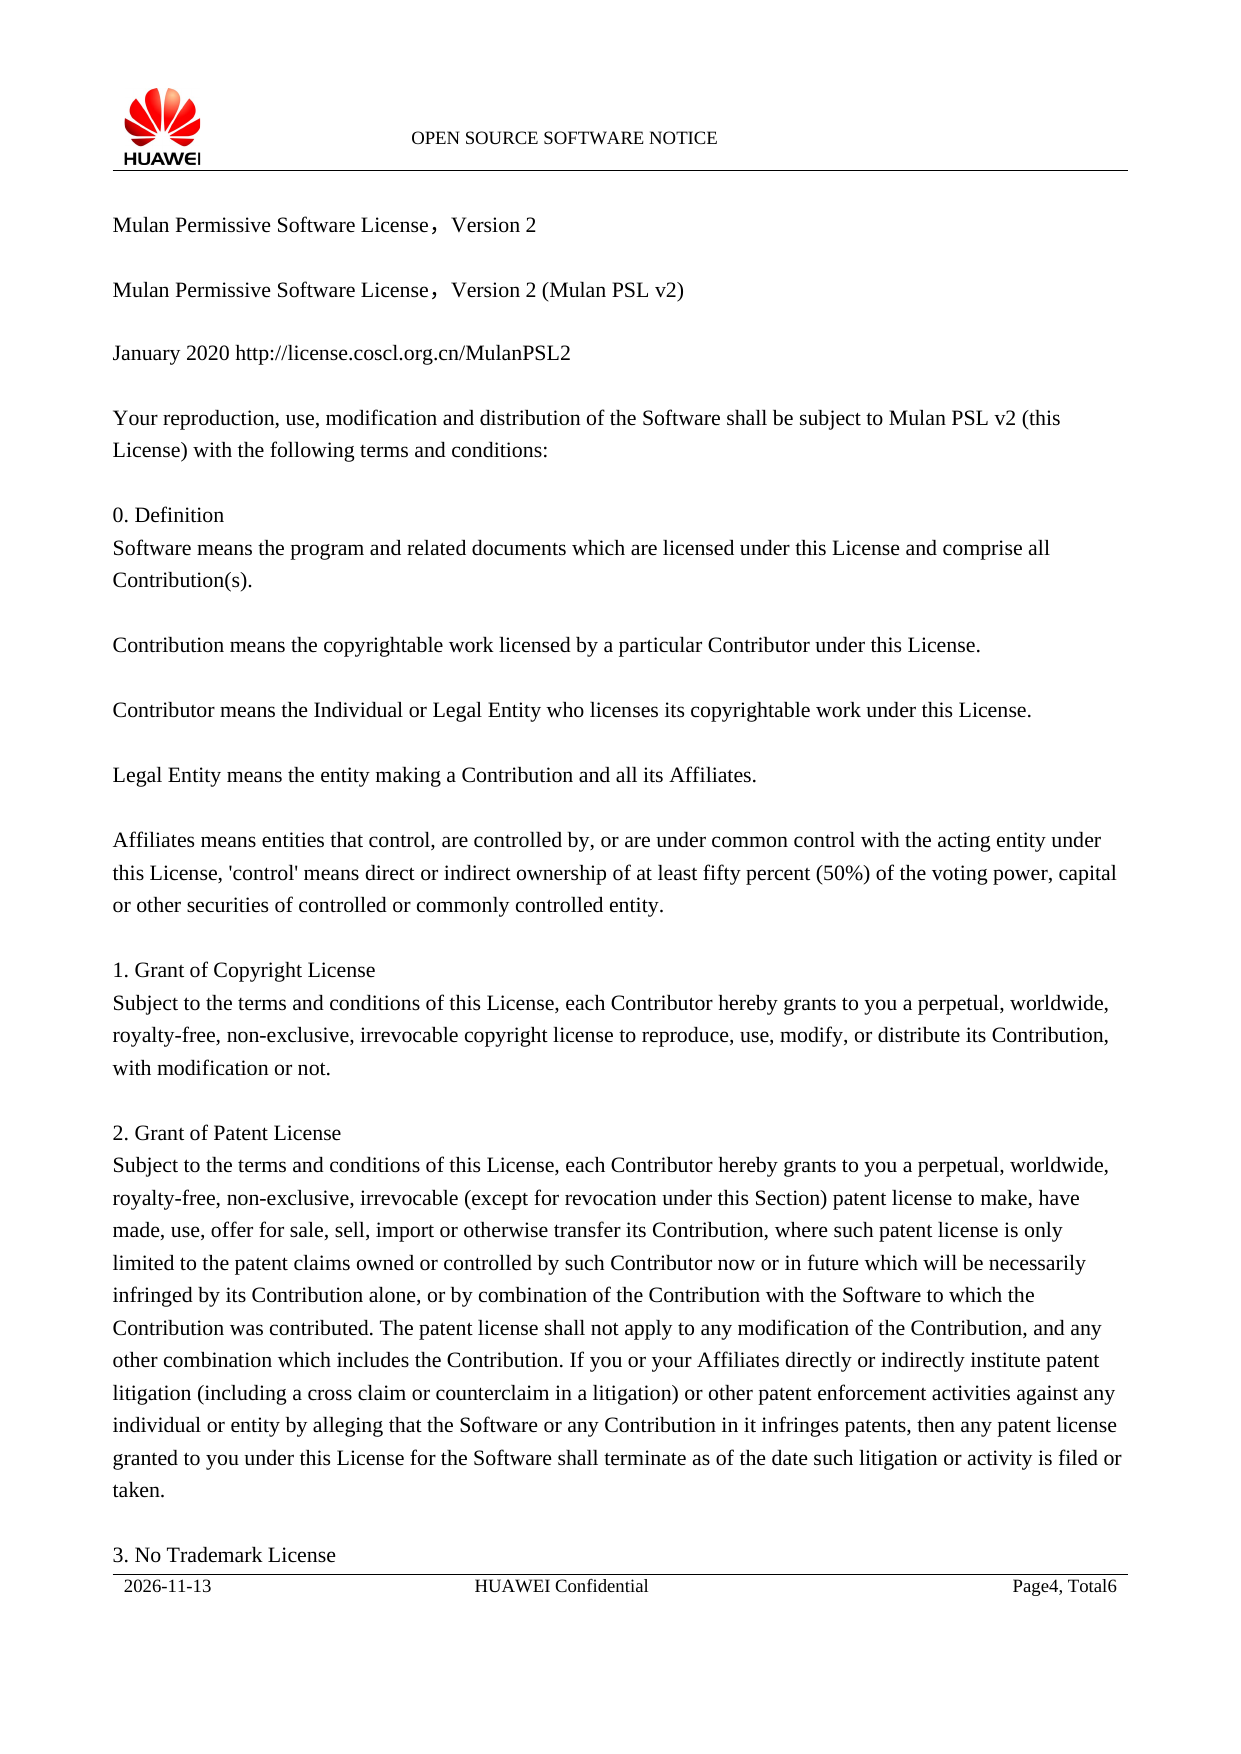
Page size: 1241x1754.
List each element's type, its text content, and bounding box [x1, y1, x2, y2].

text Software means the program and related documents which are licensed under this License and comprise all Contribution(s). [112, 531, 1128, 596]
picture [124, 88, 201, 165]
text Your reproduction, use, modification and distribution of the Software shall be subject to Mulan PSL v2 (this License) with the following terms and conditions: [112, 401, 1128, 466]
text Mulan Permissive Software License，Version 2 [112, 206, 1128, 239]
text 1. Grant of Copyright License [112, 954, 1128, 986]
text Subject to the terms and conditions of this License, each Contributor hereby grants to you a perpetual, worldwide, royalty-free, non-exclusive, irrevocable copyright license to reproduce, use, modify, or distribute its Contribution, with modification or not. [112, 986, 1128, 1084]
text Affiliates means entities that control, are controlled by, or are under common control with the acting entity under this License, 'control' means direct or indirect ownership of at least fifty percent (50%) of the voting power, capital or other securities of controlled or commonly controlled entity. [112, 824, 1128, 921]
text Contribution means the copyrightable work licensed by a particular Contributor under this License. [112, 629, 1128, 661]
text Subject to the terms and conditions of this License, each Contributor hereby grants to you a perpetual, worldwide, royalty-free, non-exclusive, irrevocable (except for revocation under this Section) patent license to make, have made, use, offer for sale, sell, import or otherwise transfer its Contribution, where such patent license is only limited to the patent claims owned or controlled by such Contributor now or in future which will be necessarily infringed by its Contribution alone, or by combination of the Contribution with the Software to which the Contribution was contributed. The patent license shall not apply to any modification of the Contribution, and any other combination which includes the Contribution. If you or your Affiliates directly or indirectly institute patent litigation (including a cross claim or counterclaim in a litigation) or other patent enforcement activities against any individual or entity by alleging that the Software or any Contribution in it infringes patents, then any patent license granted to you under this License for the Software shall terminate as of the date such litigation or activity is filed or taken. [112, 1149, 1128, 1506]
text January 2020 http://license.coscl.org.cn/MulanPSL2 [112, 336, 1128, 369]
text 3. No Trademark License [112, 1539, 1128, 1571]
text Legal Entity means the entity making a Contribution and all its Affiliates. [112, 759, 1128, 791]
text 2. Grant of Patent License [112, 1116, 1128, 1149]
text Contributor means the Individual or Legal Entity who licenses its copyrightable work under this License. [112, 694, 1128, 726]
text 0. Definition [112, 499, 1128, 531]
text Mulan Permissive Software License，Version 2 (Mulan PSL v2) [112, 271, 1128, 304]
